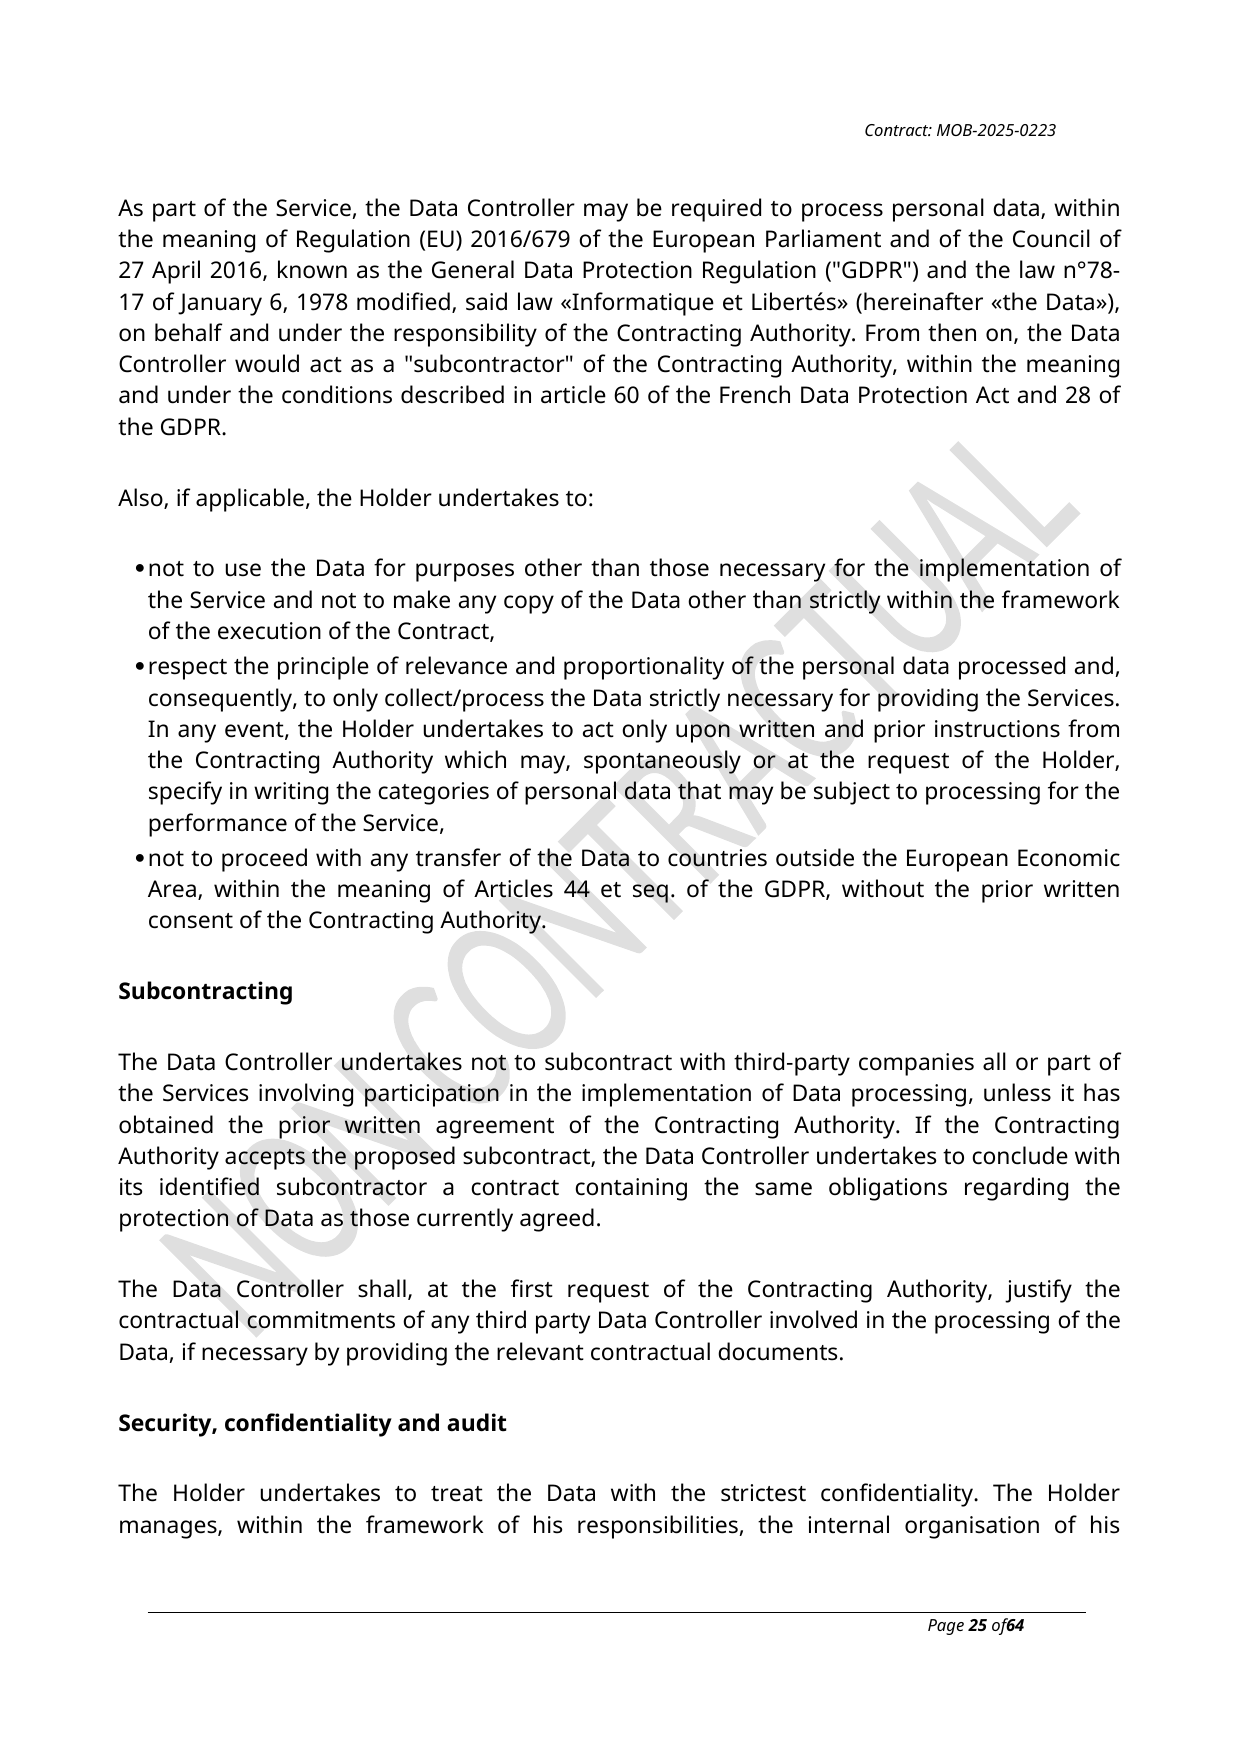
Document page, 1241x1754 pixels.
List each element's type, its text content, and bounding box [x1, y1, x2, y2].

text Subcontracting [118, 975, 1122, 1007]
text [118, 1477, 1122, 1540]
text As part of the Service, the Data Controller may be required to process personal data, within the meaning of Regulation (EU) 2016/679 of the European Parliament and of the Council of 27 April 2016, known as the General Data Protection Regulation ("GDPR") and the law n°78-17 of January 6, 1978 modified, said law «Informatique et Libertés» (hereinafter «the Data»), on behalf and under the responsibility of the Contracting Authority. From then on, the Data Controller would act as a "subcontractor" of the Contracting Authority, within the meaning and under the conditions described in article 60 of the French Data Protection Act and 28 of the GDPR. [118, 192, 1122, 442]
list respect the principle of relevance and proportionality of the personal data processed and, consequently, to only collect/process the Data strictly necessary for providing the Services. In any event, the Holder undertakes to act only upon written and prior instructions from the Contracting Authority which may, spontaneously or at the request of the Holder, specify in writing the categories of personal data that may be subject to processing for the performance of the Service, [136, 650, 1122, 838]
text The Data Controller shall, at the first request of the Contracting Authority, justify the contractual commitments of any third party Data Controller involved in the processing of the Data, if necessary by providing the relevant contractual documents. [118, 1273, 1122, 1367]
text Also, if applicable, the Holder undertakes to: [118, 482, 1122, 513]
list not to proceed with any transfer of the Data to countries outside the European Economic Area, within the meaning of Articles 44 et seq. of the GDPR, without the prior written consent of the Contracting Authority. [136, 842, 1122, 936]
text Security, confidentiality and audit [118, 1407, 1122, 1438]
text The Data Controller undertakes not to subcontract with third-party companies all or part of the Services involving participation in the implementation of Data processing, unless it has obtained the prior written agreement of the Contracting Authority. If the Contracting Authority accepts the proposed subcontract, the Data Controller undertakes to conclude with its identified subcontractor a contract containing the same obligations regarding the protection of Data as those currently agreed. [118, 1046, 1122, 1234]
list not to use the Data for purposes other than those necessary for the implementation of the Service and not to make any copy of the Data other than strictly within the framework of the execution of the Contract, [136, 552, 1122, 646]
